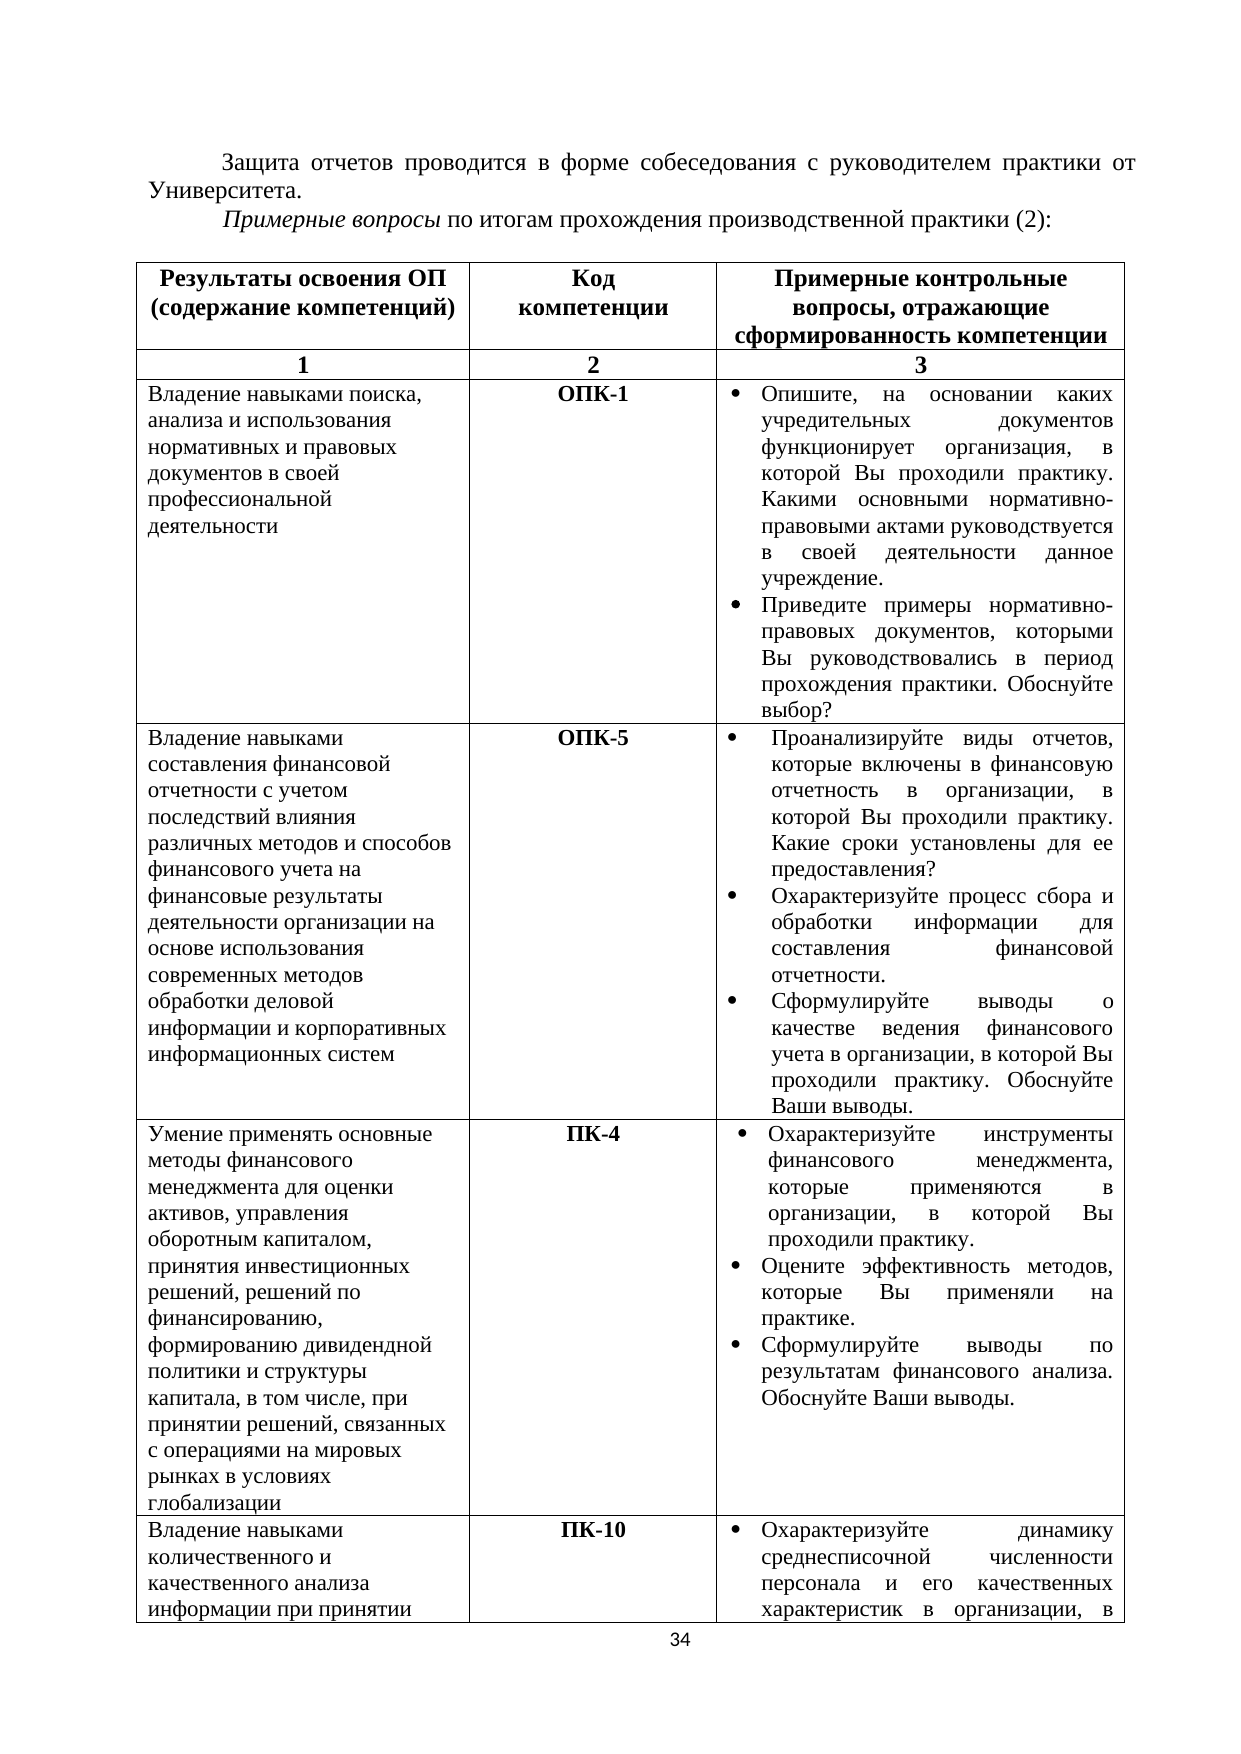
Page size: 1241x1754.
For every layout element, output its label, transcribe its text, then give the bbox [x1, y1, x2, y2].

table_cell ПК-4 [470, 1120, 716, 1515]
table_cell Опишите, на основании каких учредительных документов функционирует организация, в которой Вы проходили практику. Какими основными нормативно-правовыми актами руководствуется в своей деятельности данное учреждение. Приведите примеры нормативно-правовых документов, которыми Вы руководствовались в период прохождения практики. Обоснуйте выбор? [717, 380, 1124, 723]
table_header Код компетенции [470, 263, 716, 349]
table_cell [137, 1516, 469, 1622]
table_header Примерные контрольные вопросы, отражающие сформированность компетенции [717, 263, 1124, 349]
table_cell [717, 1516, 1124, 1622]
table_cell Владение навыками составления финансовой отчетности с учетом последствий влияния различных методов и способов финансового учета на финансовые результаты деятельности организации на основе использования современных методов обработки деловой информации и корпоративных информационных систем [137, 724, 469, 1119]
table_header Результаты освоения ОП (содержание компетенций) [137, 263, 469, 349]
table_cell Охарактеризуйте инструменты финансового менеджмента, которые применяются в организации, в которой Вы проходили практику. Оцените эффективность методов, которые Вы применяли на практике. Сформулируйте выводы по результатам финансового анализа. Обоснуйте Ваши выводы. [717, 1120, 1124, 1515]
table_cell Проанализируйте виды отчетов, которые включены в финансовую отчетность в организации, в которой Вы проходили практику. Какие сроки установлены для ее предоставления? Охарактеризуйте процесс сбора и обработки информации для составления финансовой отчетности. Сформулируйте выводы о качестве ведения финансового учета в организации, в которой Вы проходили практику. Обоснуйте Ваши выводы. [717, 724, 1124, 1119]
table_cell 1 [137, 350, 469, 379]
table_cell ОПК-5 [470, 724, 716, 1119]
table_cell Владение навыками поиска, анализа и использования нормативных и правовых документов в своей профессиональной деятельности [137, 380, 469, 723]
text Примерные вопросы по итогам прохождения производственной практики (2): [148, 204, 1137, 233]
table_cell 2 [470, 350, 716, 379]
table_cell ПК-10 [470, 1516, 716, 1622]
table_cell Умение применять основные методы финансового менеджмента для оценки активов, управления оборотным капиталом, принятия инвестиционных решений, решений по финансированию, формированию дивидендной политики и структуры капитала, в том числе, при принятии решений, связанных с операциями на мировых рынках в условиях глобализации [137, 1120, 469, 1515]
table_cell ОПК-1 [470, 380, 716, 723]
text Защита отчетов проводится в форме собеседования с руководителем практики от Университета. [148, 147, 1137, 204]
table_cell 3 [717, 350, 1124, 379]
